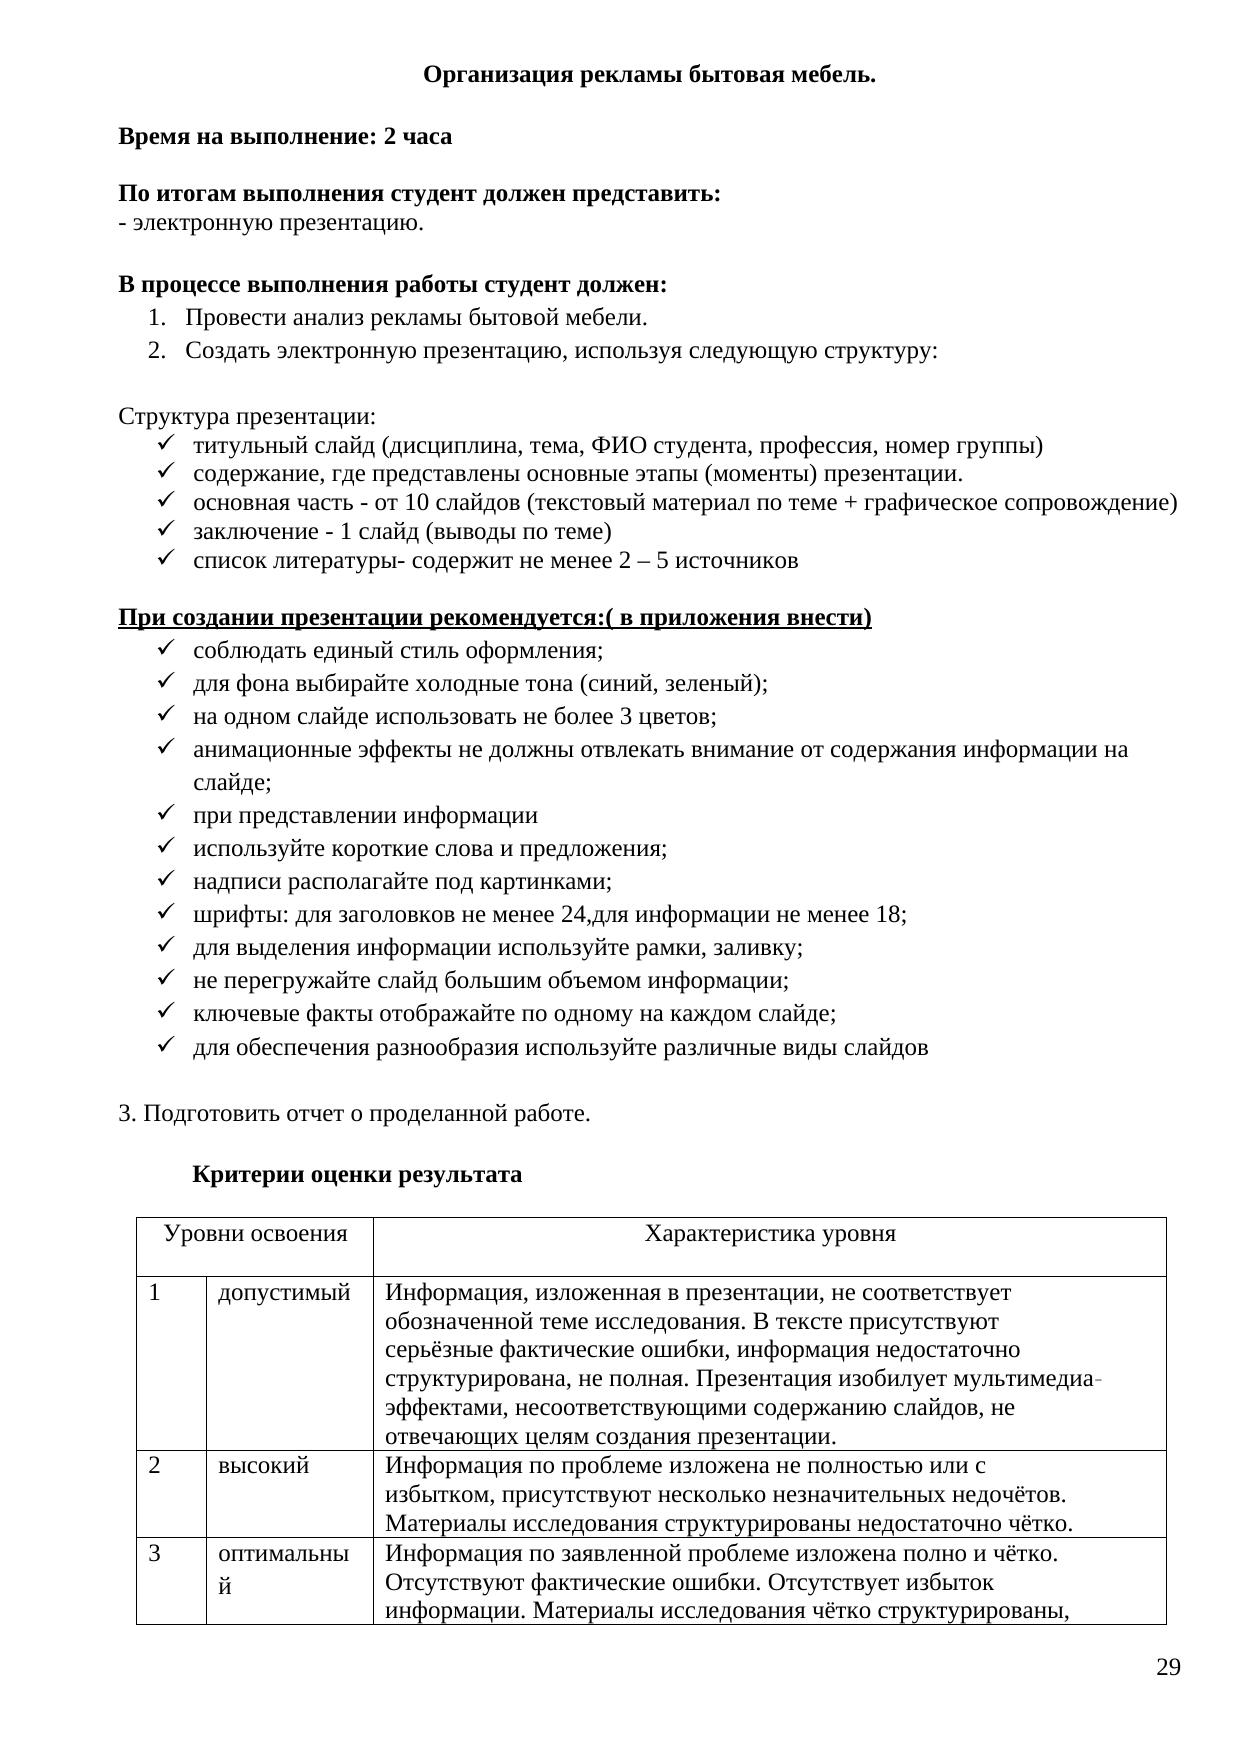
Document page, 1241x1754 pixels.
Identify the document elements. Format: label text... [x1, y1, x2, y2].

list ключевые факты отображайте по одному на каждом слайде; [156, 998, 1181, 1027]
text Структура презентации: [118, 401, 1181, 430]
text Время на выполнение: 2 часа [118, 121, 1181, 150]
text Организация рекламы бытовая мебель. [118, 59, 1181, 88]
list для обеспечения разнообразия используйте различные виды слайдов [156, 1032, 1181, 1060]
table_header Уровни освоения [137, 1218, 373, 1276]
text При создании презентации рекомендуется:( в приложения внести) [118, 602, 1181, 631]
table_header Характеристика уровня [374, 1218, 1166, 1276]
table_cell оптимальный [207, 1538, 373, 1624]
table_cell Информация по проблеме изложена не полностью или с избытком, присутствуют несколько незначительных недочётов. Материалы исследования структурированы недостаточно чётко. [374, 1451, 1166, 1537]
list соблюдать единый стиль оформления; [156, 635, 1181, 664]
text В процессе выполнения работы студент должен: [118, 269, 1181, 298]
table_cell Информация, изложенная в презентации, не соответствует обозначенной теме исследования. В тексте присутствуют серьёзные фактические ошибки, информация недостаточно структурирована, не полная. Презентация изобилует мультимедиа-эффектами, несоответствующими содержанию слайдов, не отвечающих целям создания презентации. [374, 1277, 1166, 1449]
list шрифты: для заголовков не менее 24,для информации не менее 18; [156, 899, 1181, 928]
text По итогам выполнения студент должен представить: [118, 178, 1181, 207]
text Критерии оценки результата [118, 1159, 1181, 1188]
table_cell 2 [137, 1451, 206, 1537]
list анимационные эффекты не должны отвлекать внимание от содержания информации на слайде; [156, 734, 1181, 796]
list Создать электронную презентацию, используя следующую структуру: [148, 335, 1181, 364]
list список литературы- содержит не менее 2 – 5 источников [156, 545, 1181, 573]
list заключение - 1 слайд (выводы по теме) [156, 516, 1181, 545]
table_cell высокий [207, 1451, 373, 1537]
list основная часть - от 10 слайдов (текстовый материал по теме + графическое сопровождение) [156, 487, 1181, 516]
table_cell 1 [137, 1277, 206, 1449]
text 3. Подготовить отчет о проделанной работе. [118, 1098, 1181, 1126]
text - электронную презентацию. [118, 207, 1181, 236]
list содержание, где представлены основные этапы (моменты) презентации. [156, 458, 1181, 487]
list для выделения информации используйте рамки, заливку; [156, 932, 1181, 961]
list при представлении информации [156, 800, 1181, 829]
list для фона выбирайте холодные тона (синий, зеленый); [156, 668, 1181, 697]
list надписи располагайте под картинками; [156, 866, 1181, 895]
list используйте короткие слова и предложения; [156, 833, 1181, 862]
list Провести анализ рекламы бытовой мебели. [148, 302, 1181, 331]
list на одном слайде использовать не более 3 цветов; [156, 701, 1181, 730]
table_cell допустимый [207, 1277, 373, 1449]
list титульный слайд (дисциплина, тема, ФИО студента, профессия, номер группы) [156, 430, 1181, 458]
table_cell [374, 1538, 1166, 1624]
table_cell 3 [137, 1538, 206, 1624]
list не перегружайте слайд большим объемом информации; [156, 966, 1181, 994]
